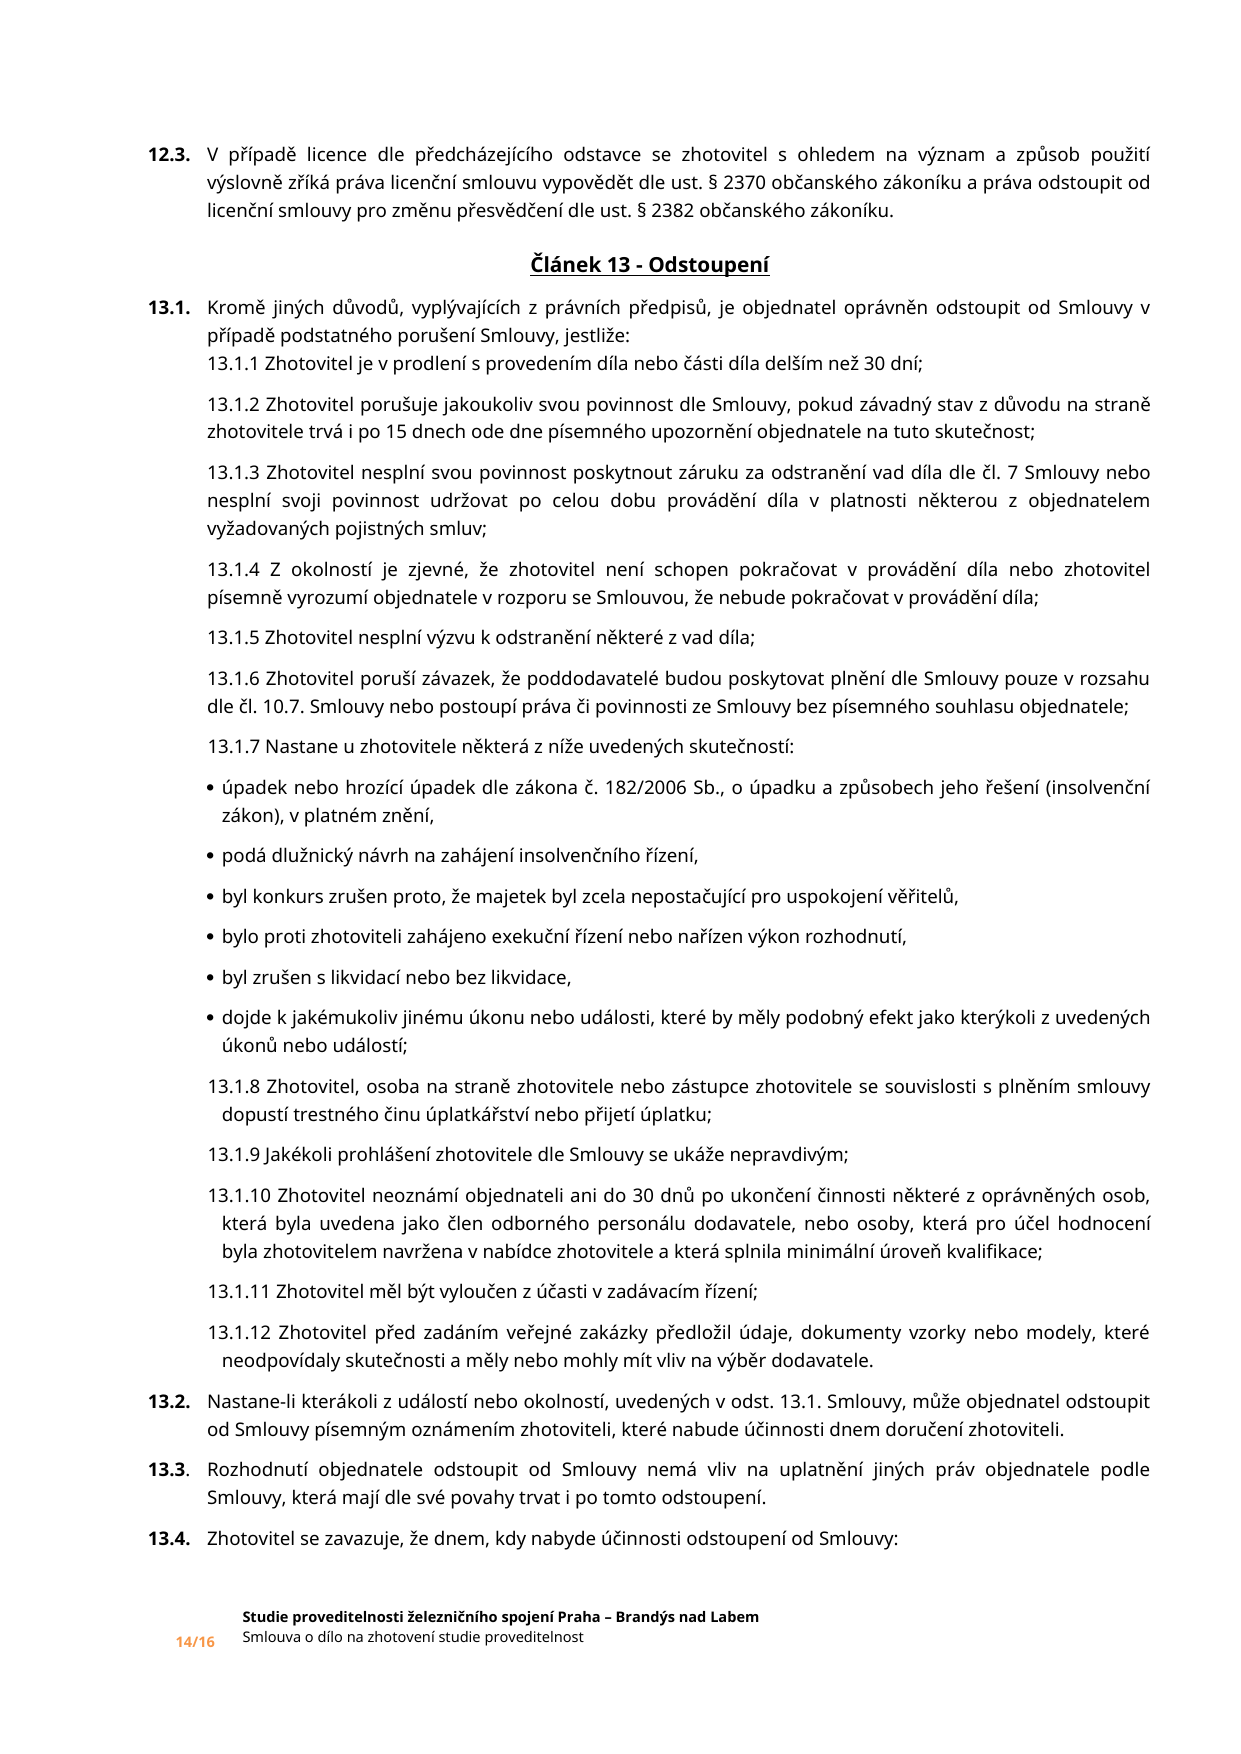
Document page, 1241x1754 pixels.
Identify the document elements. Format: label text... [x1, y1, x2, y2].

list dojde k jakémukoliv jinému úkonu nebo události, které by měly podobný efekt jako kterýkoli z uvedených úkonů nebo událostí; [207, 1005, 1152, 1058]
text 13.3. Rozhodnutí objednatele odstoupit od Smlouvy nemá vliv na uplatnění jiných práv objednatele podle Smlouvy, která mají dle své povahy trvat i po tomto odstoupení. [148, 1456, 1152, 1510]
list úpadek nebo hrozící úpadek dle zákona č. 182/2006 Sb., o úpadku a způsobech jeho řešení (insolvenční zákon), v platném znění, [207, 774, 1152, 828]
list bylo proti zhotoviteli zahájeno exekuční řízení nebo nařízen výkon rozhodnutí, [207, 924, 1152, 949]
list byl zrušen s likvidací nebo bez likvidace, [207, 964, 1152, 990]
text 13.4. Zhotovitel se zavazuje, že dnem, kdy nabyde účinnosti odstoupení od Smlouvy: [148, 1525, 1152, 1551]
text 13.1.10 Zhotovitel neoznámí objednateli ani do 30 dnů po ukončení činnosti některé z oprávněných osob, která byla uvedena jako člen odborného personálu dodavatele, nebo osoby, která pro účel hodnocení byla zhotovitelem navržena v nabídce zhotovitele a která splnila minimální úroveň kvalifikace; [207, 1182, 1152, 1264]
text 13.1.2 Zhotovitel porušuje jakoukoliv svou povinnost dle Smlouvy, pokud závadný stav z důvodu na straně zhotovitele trvá i po 15 dnech ode dne písemného upozornění objednatele na tuto skutečnost; [207, 391, 1152, 444]
text 13.1.4 Z okolností je zjevné, že zhotovitel není schopen pokračovat v provádění díla nebo zhotovitel písemně vyrozumí objednatele v rozporu se Smlouvou, že nebude pokračovat v provádění díla; [207, 556, 1152, 609]
list podá dlužnický návrh na zahájení insolvenčního řízení, [207, 843, 1152, 868]
text 13.1.3 Zhotovitel nesplní svou povinnost poskytnout záruku za odstranění vad díla dle čl. 7 Smlouvy nebo nesplní svoji povinnost udržovat po celou dobu provádění díla v platnosti některou z objednatelem vyžadovaných pojistných smluv; [207, 459, 1152, 541]
text 13.1.5 Zhotovitel nesplní výzvu k odstranění některé z vad díla; [207, 624, 1152, 650]
text 13.2. Nastane-li kterákoli z událostí nebo okolností, uvedených v odst. 13.1. Smlouvy, může objednatel odstoupit od Smlouvy písemným oznámením zhotoviteli, které nabude účinnosti dnem doručení zhotoviteli. [148, 1388, 1152, 1441]
text 13.1.12 Zhotovitel před zadáním veřejné zakázky předložil údaje, dokumenty vzorky nebo modely, které neodpovídaly skutečnosti a měly nebo mohly mít vliv na výběr dodavatele. [207, 1319, 1152, 1373]
text 13.1.7 Nastane u zhotovitele některá z níže uvedených skutečností: [207, 733, 1152, 759]
text 12.3. V případě licence dle předcházejícího odstavce se zhotovitel s ohledem na význam a způsob použití výslovně zříká práva licenční smlouvu vypovědět dle ust. § 2370 občanského zákoníku a práva odstoupit od licenční smlouvy pro změnu přesvědčení dle ust. § 2382 občanského zákoníku. [148, 141, 1152, 223]
text 13.1.8 Zhotovitel, osoba na straně zhotovitele nebo zástupce zhotovitele se souvislosti s plněním smlouvy dopustí trestného činu úplatkářství nebo přijetí úplatku; [207, 1073, 1152, 1127]
text 13.1.1 Zhotovitel je v prodlení s provedením díla nebo části díla delším než 30 dní; [207, 350, 1152, 376]
text 13.1.11 Zhotovitel měl být vyloučen z účasti v zadávacím řízení; [207, 1279, 1152, 1304]
text 13.1.6 Zhotovitel poruší závazek, že poddodavatelé budou poskytovat plnění dle Smlouvy pouze v rozsahu dle čl. 10.7. Smlouvy nebo postoupí práva či povinnosti ze Smlouvy bez písemného souhlasu objednatele; [207, 665, 1152, 718]
text 13.1. Kromě jiných důvodů, vyplývajících z právních předpisů, je objednatel oprávněn odstoupit od Smlouvy v případě podstatného porušení Smlouvy, jestliže: [148, 294, 1152, 348]
text 13.1.9 Jakékoli prohlášení zhotovitele dle Smlouvy se ukáže nepravdivým; [207, 1142, 1152, 1167]
text Článek 13 - Odstoupení [148, 251, 1152, 279]
list byl konkurs zrušen proto, že majetek byl zcela nepostačující pro uspokojení věřitelů, [207, 883, 1152, 909]
